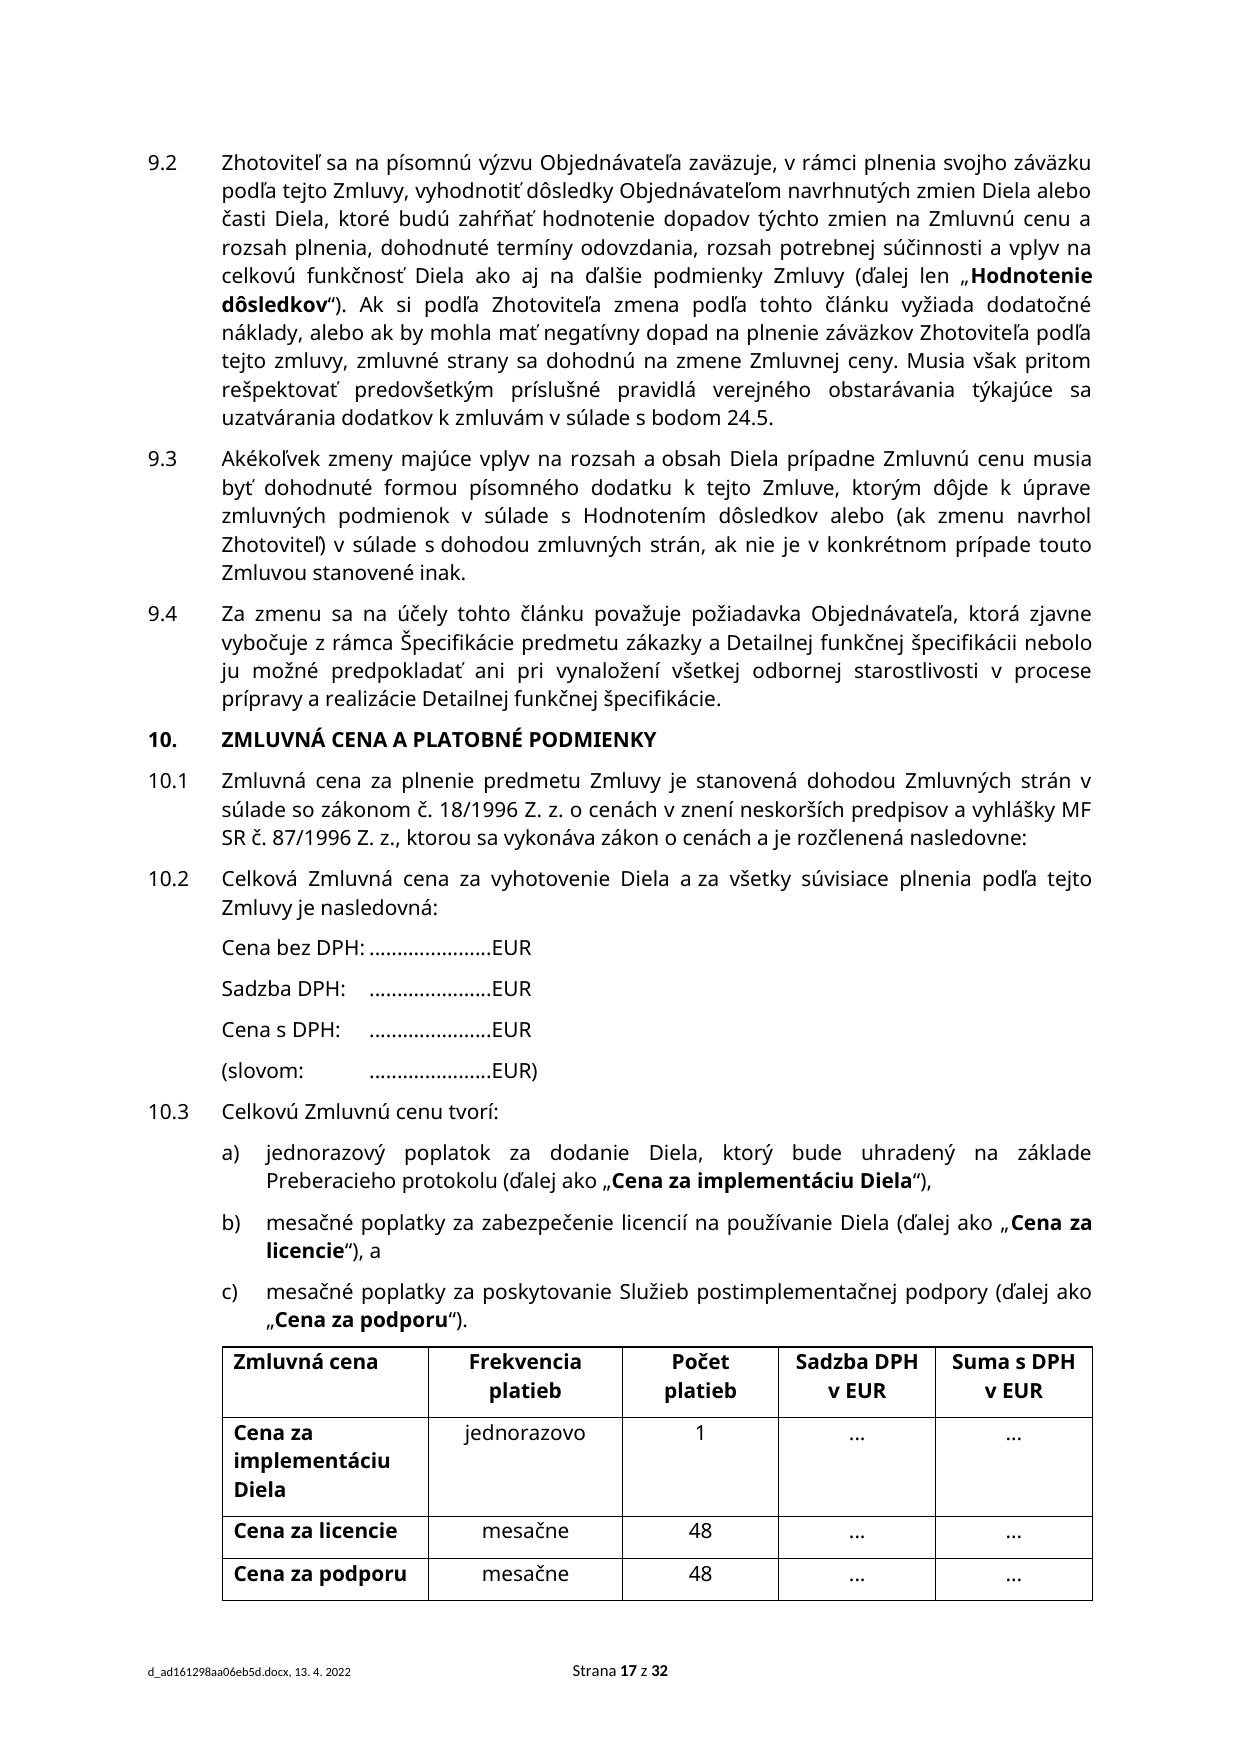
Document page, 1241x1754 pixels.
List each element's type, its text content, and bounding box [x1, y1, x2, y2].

table_header Suma s DPH v EUR [936, 1348, 1092, 1417]
table_header Sadzba DPH v EUR [779, 1348, 935, 1417]
text Cena bez DPH: ......................EUR [221, 933, 1093, 962]
text (slovom: ......................EUR) [221, 1056, 1093, 1085]
text Cena s DPH: ......................EUR [221, 1015, 1093, 1044]
table_cell 48 [623, 1517, 778, 1558]
table_header Frekvencia platieb [429, 1348, 622, 1417]
table_cell Cena za podporu [223, 1559, 428, 1599]
table_cell mesačne [429, 1517, 622, 1558]
table_cell Cena za implementáciu Diela [223, 1418, 428, 1516]
table_cell ... [936, 1559, 1092, 1599]
list Za zmenu sa na účely tohto článku považuje požiadavka Objednávateľa, ktorá zjavne vybočuje z rámca Špecifikácie predmetu zákazky a Detailnej funkčnej špecifikácii nebolo ju možné predpokladať ani pri vynaložení všetkej odbornej starostlivosti v procese prípravy a realizácie Detailnej funkčnej špecifikácie. [148, 599, 1093, 713]
list Akékoľvek zmeny majúce vplyv na rozsah a obsah Diela prípadne Zmluvnú cenu musia byť dohodnuté formou písomného dodatku k tejto Zmluve, ktorým dôjde k úprave zmluvných podmienok v súlade s Hodnotením dôsledkov alebo (ak zmenu navrhol Zhotoviteľ) v súlade s dohodou zmluvných strán, ak nie je v konkrétnom prípade touto Zmluvou stanovené inak. [148, 444, 1093, 587]
table_cell Cena za licencie [223, 1517, 428, 1558]
list Zhotoviteľ sa na písomnú výzvu Objednávateľa zaväzuje, v rámci plnenia svojho záväzku podľa tejto Zmluvy, vyhodnotiť dôsledky Objednávateľom navrhnutých zmien Diela alebo časti Diela, ktoré budú zahŕňať hodnotenie dopadov týchto zmien na Zmluvnú cenu a rozsah plnenia, dohodnuté termíny odovzdania, rozsah potrebnej súčinnosti a vplyv na celkovú funkčnosť Diela ako aj na ďalšie podmienky Zmluvy (ďalej len „Hodnotenie dôsledkov“). Ak si podľa Zhotoviteľa zmena podľa tohto článku vyžiada dodatočné náklady, alebo ak by mohla mať negatívny dopad na plnenie záväzkov Zhotoviteľa podľa tejto zmluvy, zmluvné strany sa dohodnú na zmene Zmluvnej ceny. Musia však pritom rešpektovať predovšetkým príslušné pravidlá verejného obstarávania týkajúce sa uzatvárania dodatkov k zmluvám v súlade s bodom 24.5. [148, 148, 1093, 432]
table_cell 1 [623, 1418, 778, 1516]
text Sadzba DPH: ......................EUR [221, 974, 1093, 1003]
table_cell ... [936, 1418, 1092, 1516]
list jednorazový poplatok za dodanie Diela, ktorý bude uhradený na základe Preberacieho protokolu (ďalej ako „Cena za implementáciu Diela“), [221, 1138, 1093, 1195]
table_cell ... [779, 1517, 935, 1558]
list mesačné poplatky za zabezpečenie licencií na používanie Diela (ďalej ako „Cena za licencie“), a [221, 1208, 1093, 1264]
table_cell mesačne [429, 1559, 622, 1599]
table_header Počet platieb [623, 1348, 778, 1417]
list mesačné poplatky za poskytovanie Služieb postimplementačnej podpory (ďalej ako „Cena za podporu“). [221, 1277, 1093, 1334]
list Celkovú Zmluvnú cenu tvorí: [148, 1097, 1093, 1126]
list ZMLUVNÁ CENA A PLATOBNÉ PODMIENKY [148, 725, 1093, 754]
table_cell ... [779, 1559, 935, 1599]
table_cell ... [779, 1418, 935, 1516]
table_cell jednorazovo [429, 1418, 622, 1516]
list Celková Zmluvná cena za vyhotovenie Diela a za všetky súvisiace plnenia podľa tejto Zmluvy je nasledovná: [148, 864, 1093, 921]
table_cell 48 [623, 1559, 778, 1599]
table_cell ... [936, 1517, 1092, 1558]
list Zmluvná cena za plnenie predmetu Zmluvy je stanovená dohodou Zmluvných strán v súlade so zákonom č. 18/1996 Z. z. o cenách v znení neskorších predpisov a vyhlášky MF SR č. 87/1996 Z. z., ktorou sa vykonáva zákon o cenách a je rozčlenená nasledovne: [148, 766, 1093, 852]
table_header Zmluvná cena [223, 1348, 428, 1417]
